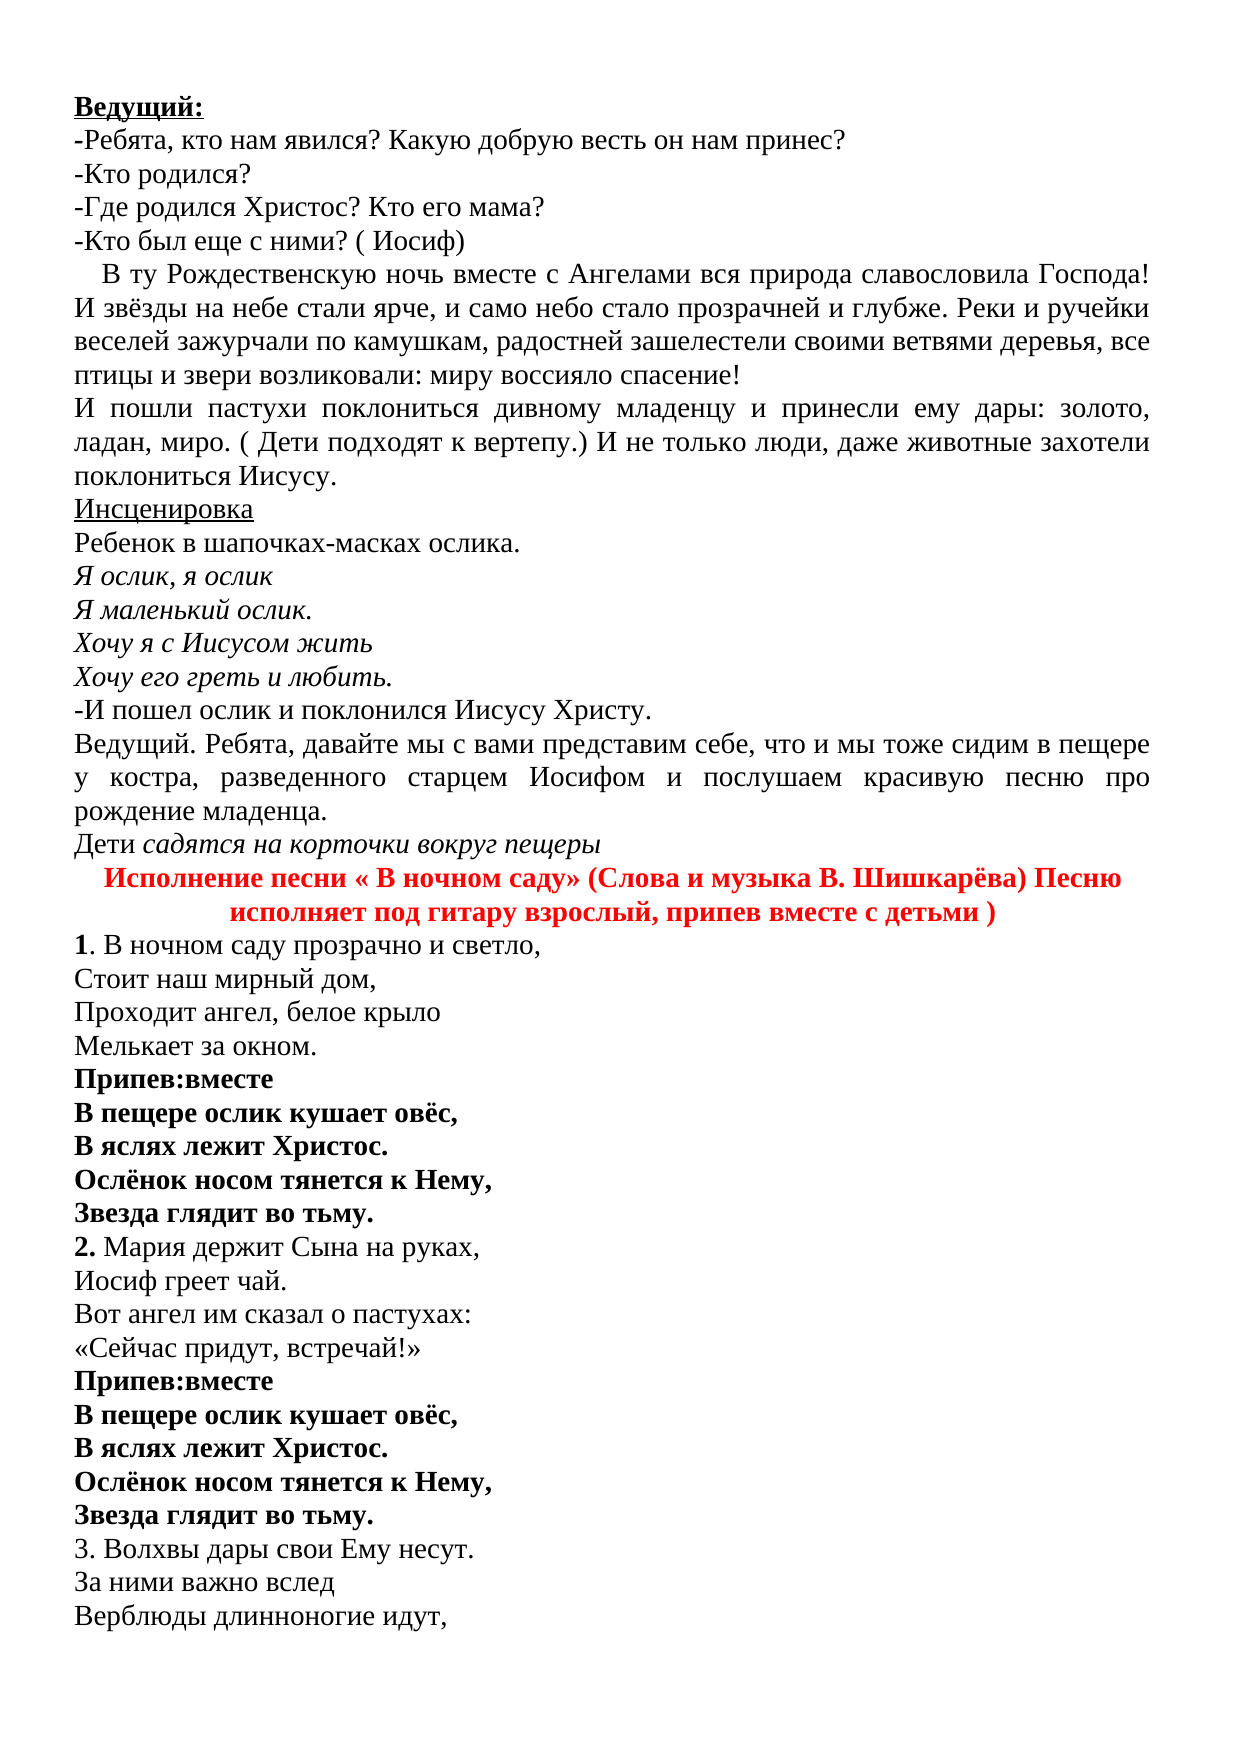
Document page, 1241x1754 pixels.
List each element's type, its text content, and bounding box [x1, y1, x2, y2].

text Мелькает за окном. [74, 1028, 1152, 1061]
text Я маленький ослик. [74, 592, 1152, 625]
text Ведущий. Ребята, давайте мы с вами представим себе, что и мы тоже сидим в пещере у костра, разведенного старцем Иосифом и послушаем красивую песню про рождение младенца. [74, 726, 1152, 827]
text 1. В ночном саду прозрачно и светло, [74, 927, 1152, 961]
text Дети садятся на корточки вокруг пещеры [74, 827, 1152, 860]
text Проходит ангел, белое крыло [74, 994, 1152, 1028]
text Ребенок в шапочках-масках ослика. [74, 525, 1152, 558]
text Верблюды длинноногие идут, [74, 1598, 1152, 1632]
text Исполнение песни « В ночном саду» (Слова и музыка В. Шишкарёва) Песню исполняет под гитару взрослый, припев вместе с детьми ) [74, 860, 1152, 927]
text Вот ангел им сказал о пастухах: [74, 1296, 1152, 1330]
text Инсценировка [74, 491, 1152, 525]
text В яслях лежит Христос. [74, 1128, 1152, 1162]
text 2. Мария держит Сына на руках, [74, 1229, 1152, 1263]
text 3. Волхвы дары свои Ему несут. [74, 1531, 1152, 1564]
text Звезда глядит во тьму. [74, 1497, 1152, 1531]
text За ними важно вслед [74, 1564, 1152, 1598]
text Я ослик, я ослик [74, 558, 1152, 592]
text -И пошел ослик и поклонился Иисусу Христу. [74, 692, 1152, 726]
text Ослёнок носом тянется к Нему, [74, 1464, 1152, 1497]
text -Ребята, кто нам явился? Какую добрую весть он нам принес? [74, 122, 1152, 156]
text Припев:вместе [74, 1363, 1152, 1397]
text И пошли пастухи поклониться дивному младенцу и принесли ему дары: золото, ладан, миро. ( Дети подходят к вертепу.) И не только люди, даже животные захотели поклониться Иисусу. [74, 391, 1152, 491]
text Припев:вместе [74, 1061, 1152, 1095]
text Звезда глядит во тьму. [74, 1196, 1152, 1229]
text -Кто был еще с ними? ( Иосиф) [74, 223, 1152, 256]
text Хочу его греть и любить. [74, 659, 1152, 692]
text Стоит наш мирный дом, [74, 961, 1152, 994]
text «Сейчас придут, встречай!» [74, 1330, 1152, 1363]
text В пещере ослик кушает овёс, [74, 1095, 1152, 1128]
text Ослёнок носом тянется к Нему, [74, 1162, 1152, 1196]
text В пещере ослик кушает овёс, [74, 1397, 1152, 1430]
text В яслях лежит Христос. [74, 1430, 1152, 1464]
text Хочу я с Иисусом жить [74, 625, 1152, 659]
text -Где родился Христос? Кто его мама? [74, 189, 1152, 223]
text Ведущий: [74, 89, 1152, 122]
text Иосиф греет чай. [74, 1263, 1152, 1296]
text -Кто родился? [74, 156, 1152, 189]
text В ту Рождественскую ночь вместе с Ангелами вся природа славословила Господа! И звёзды на небе стали ярче, и само небо стало прозрачней и глубже. Реки и ручейки веселей зажурчали по камушкам, радостней зашелестели своими ветвями деревья, все птицы и звери возликовали: миру воссияло спасение! [74, 256, 1152, 391]
